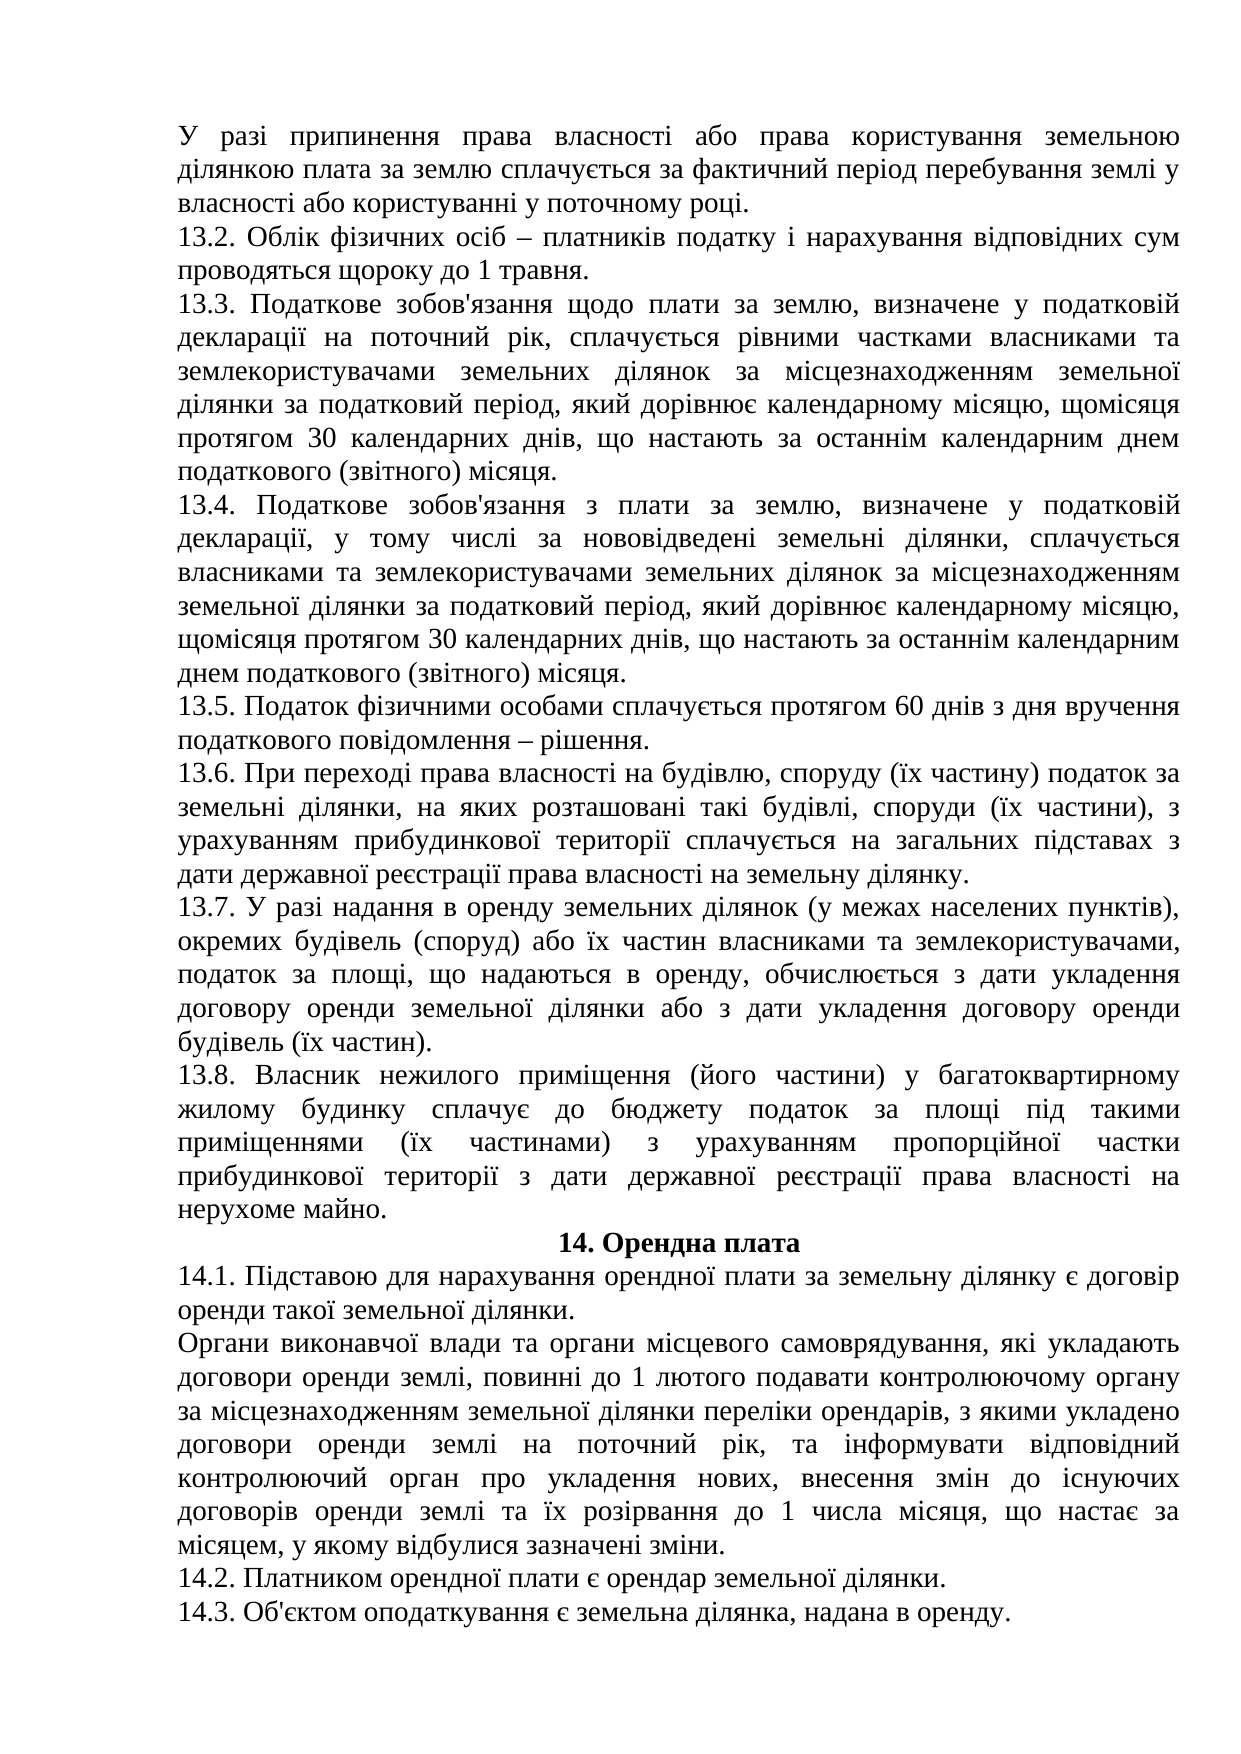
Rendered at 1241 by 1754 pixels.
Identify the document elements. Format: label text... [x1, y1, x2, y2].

text 13.2. Облік фізичних осіб – платників податку і нарахування відповідних сум проводяться щороку до 1 травня. [177, 219, 1181, 286]
text 14.3. Об'єктом оподаткування є земельна ділянка, надана в оренду. [177, 1594, 1181, 1627]
text 13.7. У разі надання в оренду земельних ділянок (у межах населених пунктів), окремих будівель (споруд) або їх частин власниками та землекористувачами, податок за площі, що надаються в оренду, обчислюється з дати укладення договору оренди земельної ділянки або з дати укладення договору оренди будівель (їх частин). [177, 889, 1181, 1057]
text 14. Орендна плата [177, 1225, 1181, 1258]
text 13.5. Податок фізичними особами сплачується протягом 60 днів з дня вручення податкового повідомлення – рішення. [177, 688, 1181, 755]
text 14.2. Платником орендної плати є орендар земельної ділянки. [177, 1560, 1181, 1594]
text У разі припинення права власності або права користування земельною ділянкою плата за землю сплачується за фактичний період перебування землі у власності або користуванні у поточному році. [177, 118, 1181, 219]
text 13.3. Податкове зобов'язання щодо плати за землю, визначене у податковій декларації на поточний рік, сплачується рівними частками власниками та землекористувачами земельних ділянок за місцезнаходженням земельної ділянки за податковий період, який дорівнює календарному місяцю, щомісяця протягом 30 календарних днів, що настають за останнім календарним днем податкового (звітного) місяця. [177, 286, 1181, 487]
text 14.1. Підставою для нарахування орендної плати за земельну ділянку є договір оренди такої земельної ділянки. [177, 1258, 1181, 1326]
text 13.6. При переході права власності на будівлю, споруду (їх частину) податок за земельні ділянки, на яких розташовані такі будівлі, споруди (їх частини), з урахуванням прибудинкової території сплачується на загальних підставах з дати державної реєстрації права власності на земельну ділянку. [177, 755, 1181, 889]
text 13.8. Власник нежилого приміщення (його частини) у багатоквартирному жилому будинку сплачує до бюджету податок за площі під такими приміщеннями (їх частинами) з урахуванням пропорційної частки прибудинкової території з дати державної реєстрації права власності на нерухоме майно. [177, 1057, 1181, 1225]
text Органи виконавчої влади та органи місцевого самоврядування, які укладають договори оренди землі, повинні до 1 лютого подавати контролюючому органу за місцезнаходженням земельної ділянки переліки орендарів, з якими укладено договори оренди землі на поточний рік, та інформувати відповідний контролюючий орган про укладення нових, внесення змін до існуючих договорів оренди землі та їх розірвання до 1 числа місяця, що настає за місяцем, у якому відбулися зазначені зміни. [177, 1326, 1181, 1560]
text 13.4. Податкове зобов'язання з плати за землю, визначене у податковій декларації, у тому числі за нововідведені земельні ділянки, сплачується власниками та землекористувачами земельних ділянок за місцезнаходженням земельної ділянки за податковий період, який дорівнює календарному місяцю, щомісяця протягом 30 календарних днів, що настають за останнім календарним днем податкового (звітного) місяця. [177, 487, 1181, 688]
